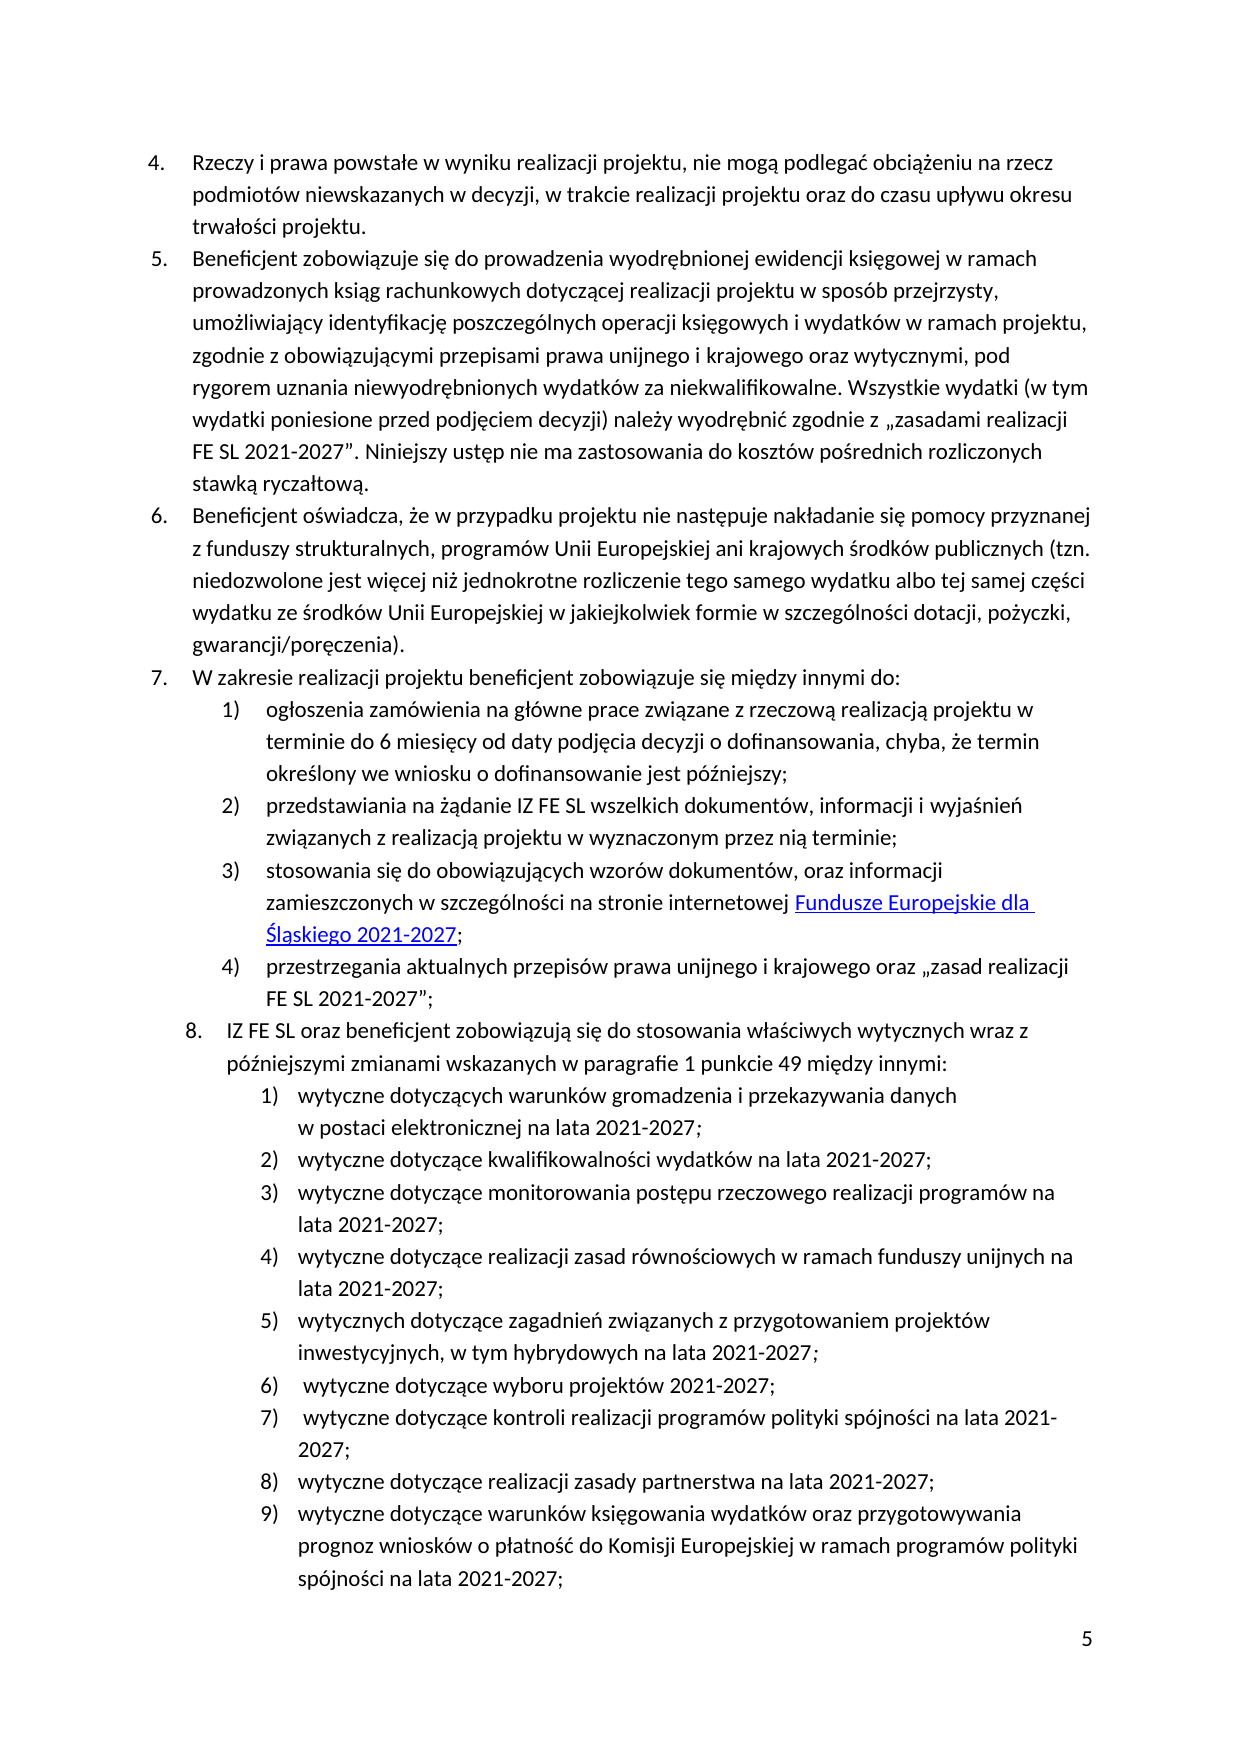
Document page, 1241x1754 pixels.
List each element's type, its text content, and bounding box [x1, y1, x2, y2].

list Beneficjent zobowiązuje się do prowadzenia wyodrębnionej ewidencji księgowej w ramach prowadzonych ksiąg rachunkowych dotyczącej realizacji projektu w sposób przejrzysty, umożliwiający identyfikację poszczególnych operacji księgowych i wydatków w ramach projektu, zgodnie z obowiązującymi przepisami prawa unijnego i krajowego oraz wytycznymi, pod rygorem uznania niewyodrębnionych wydatków za niekwalifikowalne. Wszystkie wydatki (w tym wydatki poniesione przed podjęciem decyzji) należy wyodrębnić zgodnie z „zasadami realizacji FE SL 2021-2027”. Niniejszy ustęp nie ma zastosowania do kosztów pośrednich rozliczonych stawką ryczałtową. [151, 244, 1093, 497]
list Beneficjent oświadcza, że w przypadku projektu nie następuje nakładanie się pomocy przyznanej z funduszy strukturalnych, programów Unii Europejskiej ani krajowych środków publicznych (tzn. niedozwolone jest więcej niż jednokrotne rozliczenie tego samego wydatku albo tej samej części wydatku ze środków Unii Europejskiej w jakiejkolwiek formie w szczególności dotacji, pożyczki, gwarancji/poręczenia). [151, 502, 1093, 658]
list IZ FE SL oraz beneficjent zobowiązują się do stosowania właściwych wytycznych wraz z późniejszymi zmianami wskazanych w paragrafie 1 punkcie 49 między innymi: [185, 1017, 1093, 1077]
list wytyczne dotyczące wyboru projektów 2021-2027; [260, 1371, 1093, 1399]
list wytyczne dotyczące warunków księgowania wydatków oraz przygotowywania prognoz wniosków o płatność do Komisji Europejskiej w ramach programów polityki spójności na lata 2021-2027; [260, 1499, 1093, 1592]
list wytyczne dotyczące monitorowania postępu rzeczowego realizacji programów na lata 2021-2027; [260, 1178, 1093, 1238]
list wytyczne dotyczące realizacji zasady partnerstwa na lata 2021-2027; [260, 1467, 1093, 1495]
list stosowania się do obowiązujących wzorów dokumentów, oraz informacji zamieszczonych w szczególności na stronie internetowej Fundusze Europejskie dla Śląskiego 2021-2027; [221, 856, 1093, 948]
list wytyczne dotyczących warunków gromadzenia i przekazywania danych w postaci elektronicznej na lata 2021-2027; [260, 1081, 1093, 1141]
list W zakresie realizacji projektu beneficjent zobowiązuje się między innymi do: [151, 663, 1093, 691]
list wytyczne dotyczące kwalifikowalności wydatków na lata 2021-2027; [260, 1145, 1093, 1173]
list ogłoszenia zamówienia na główne prace związane z rzeczową realizacją projektu w terminie do 6 miesięcy od daty podjęcia decyzji o dofinansowania, chyba, że termin określony we wniosku o dofinansowanie jest późniejszy; [221, 695, 1093, 787]
list przedstawiania na żądanie IZ FE SL wszelkich dokumentów, informacji i wyjaśnień związanych z realizacją projektu w wyznaczonym przez nią terminie; [221, 791, 1093, 852]
list przestrzegania aktualnych przepisów prawa unijnego i krajowego oraz „zasad realizacji FE SL 2021-2027”; [221, 952, 1093, 1012]
list wytyczne dotyczące realizacji zasad równościowych w ramach funduszy unijnych na lata 2021-2027; [260, 1242, 1093, 1302]
list Rzeczy i prawa powstałe w wyniku realizacji projektu, nie mogą podlegać obciążeniu na rzecz podmiotów niewskazanych w decyzji, w trakcie realizacji projektu oraz do czasu upływu okresu trwałości projektu. [148, 148, 1093, 240]
list wytycznych dotyczące zagadnień związanych z przygotowaniem projektów inwestycyjnych, w tym hybrydowych na lata 2021-2027; [260, 1306, 1093, 1367]
list wytyczne dotyczące kontroli realizacji programów polityki spójności na lata 2021-2027; [260, 1403, 1093, 1463]
